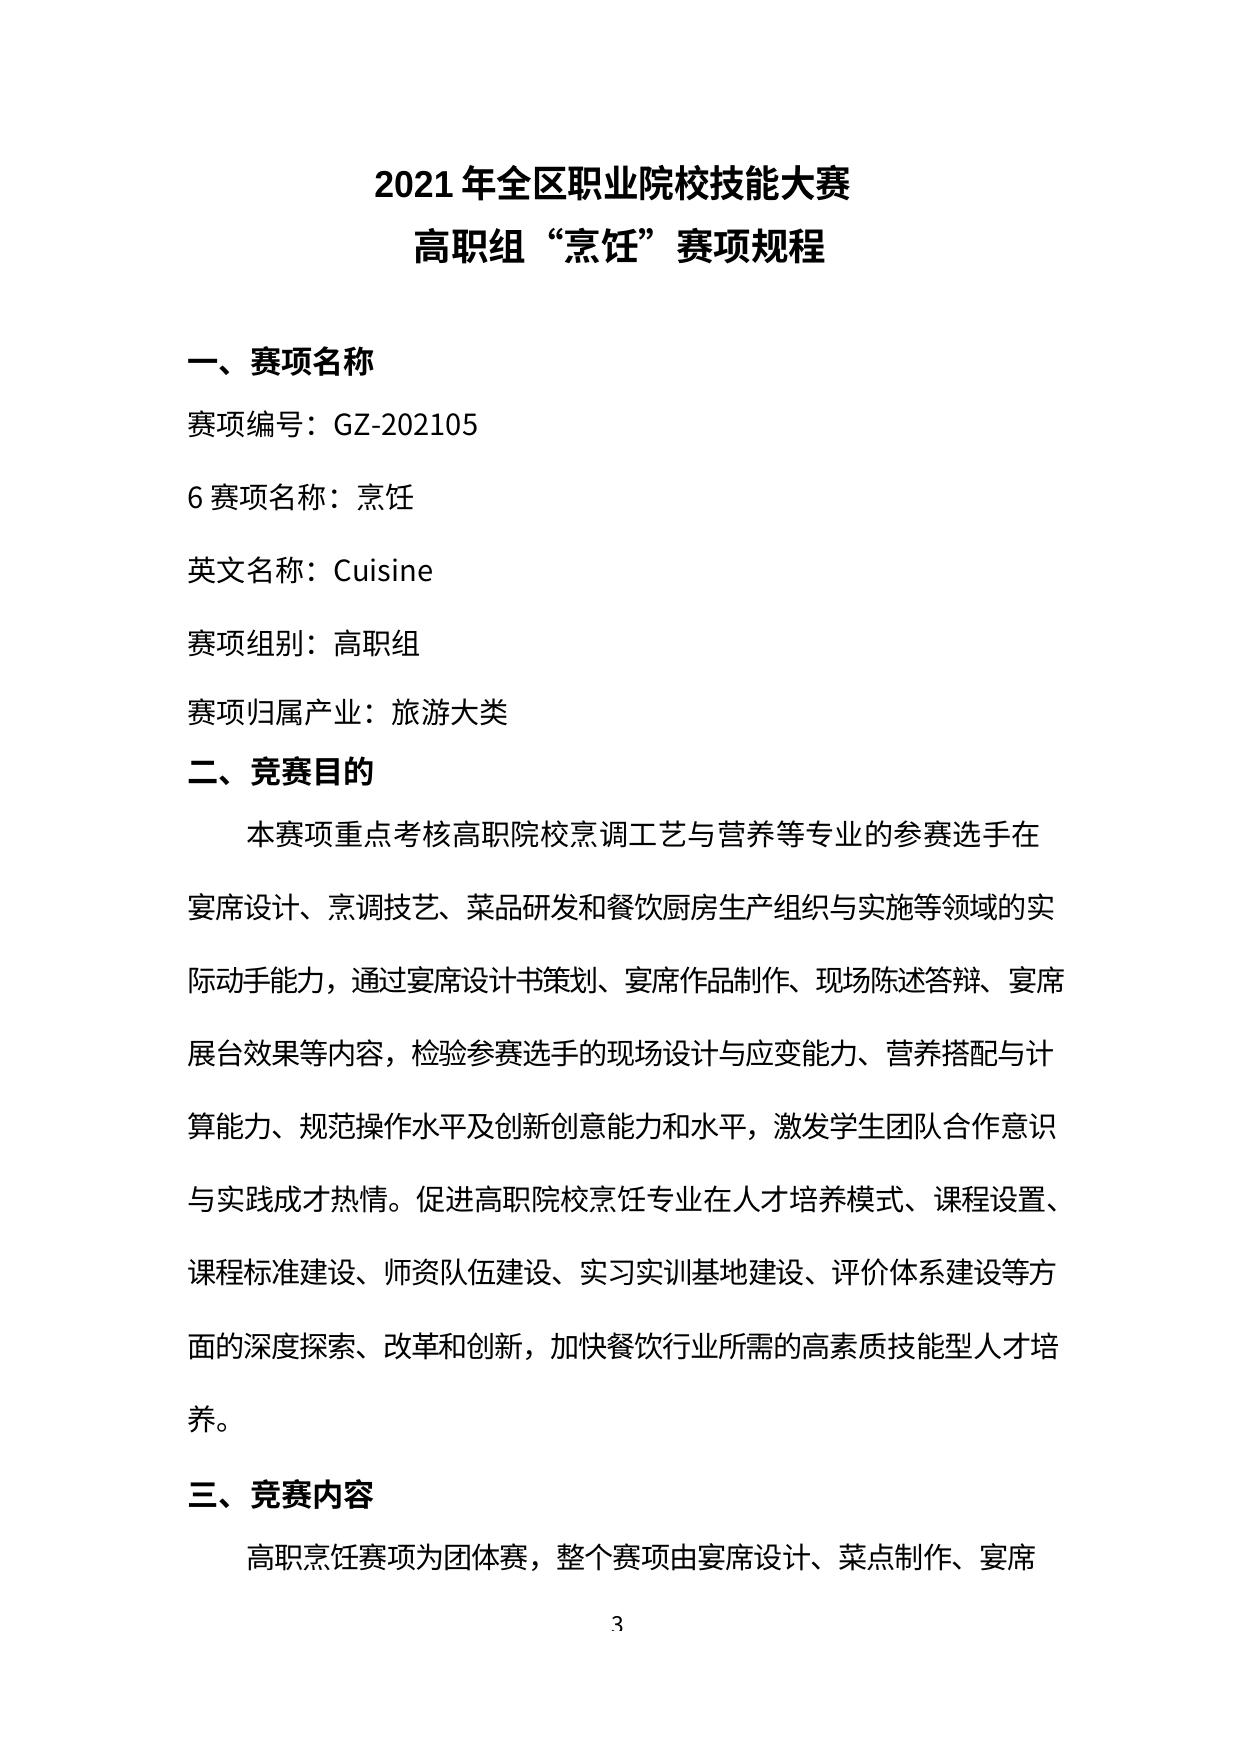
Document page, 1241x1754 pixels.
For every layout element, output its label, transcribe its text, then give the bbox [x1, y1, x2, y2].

subtitle 二、竞赛目的 [187, 747, 1155, 792]
subtitle 三、竞赛内容 [187, 1469, 1155, 1515]
text 赛项归属产业：旅游大类 [187, 694, 1155, 731]
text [187, 1534, 1053, 1576]
subtitle 一、赛项名称 [187, 337, 1155, 383]
text 赛项编号：GZ-2021056 赛项名称：烹饪 [187, 401, 479, 517]
text 本赛项重点考核高职院校烹调工艺与营养等专业的参赛选手在宴席设计、烹调技艺、菜品研发和餐饮厨房生产组织与实施等领域的实际动手能力，通过宴席设计书策划、宴席作品制作、现场陈述答辩、宴席展台效果等内容，检验参赛选手的现场设计与应变能力、营养搭配与计算能力、规范操作水平及创新创意能力和水平，激发学生团队合作意识与实践成才热情。促进高职院校烹饪专业在人才培养模式、课程设置、课程标准建设、师资队伍建设、实习实训基地建设、评价体系建设等方面的深度探索、改革和创新，加快餐饮行业所需的高素质技能型人才培养。 [187, 811, 1067, 1438]
text 英文名称：Cuisine 赛项组别：高职组 [187, 547, 436, 663]
text 2021年全区职业院校技能大赛高职组“烹饪”赛项规程 [374, 154, 866, 271]
